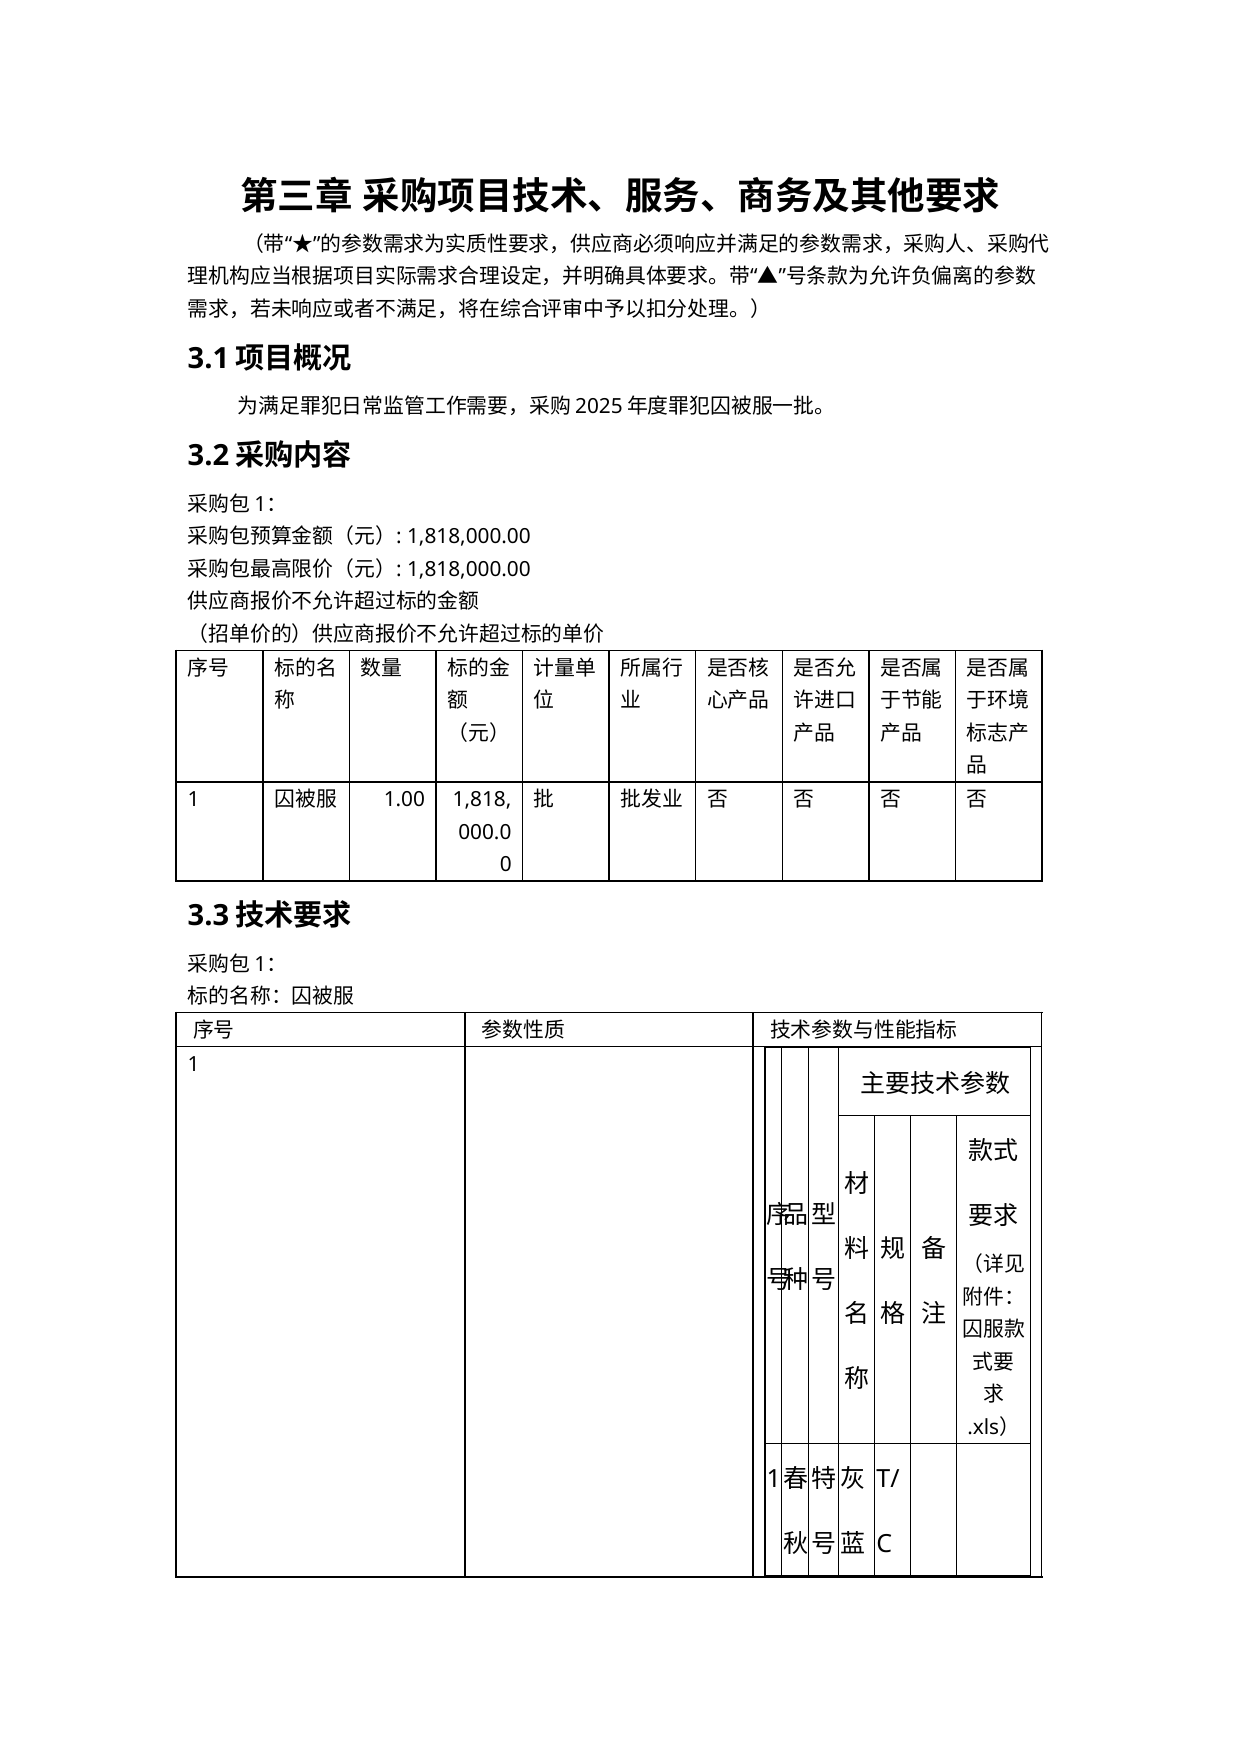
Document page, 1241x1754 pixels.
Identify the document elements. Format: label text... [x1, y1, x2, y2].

table_cell [875, 1116, 910, 1443]
table_cell [911, 1116, 956, 1443]
table_cell 批发业 [610, 783, 695, 880]
table_cell [839, 1116, 874, 1443]
table_header 计量单位 [523, 651, 608, 781]
text 采购包预算金额（元）: 1,818,000.00 [187, 519, 1053, 552]
text 为满足罪犯日常监管工作需要，采购2025年度罪犯囚被服一批。 [187, 389, 1053, 422]
table_cell [1031, 1047, 1041, 1576]
text 3.3技术要求 [187, 882, 1053, 947]
table_cell 否 [870, 783, 955, 880]
table_cell [839, 1048, 1030, 1115]
table_header 序号 [177, 651, 262, 781]
text 供应商报价不允许超过标的金额 [187, 584, 1053, 617]
table_cell 1.00 [350, 783, 435, 880]
table_cell 1,818,000.00 [437, 783, 522, 880]
text 3.1项目概况 [187, 324, 1053, 389]
table_header 是否允许进口产品 [783, 651, 868, 781]
table_cell 1 [177, 1047, 464, 1576]
table_cell [875, 1444, 910, 1575]
table_cell 否 [783, 783, 868, 880]
table_cell [782, 1444, 808, 1575]
table_cell [957, 1444, 1030, 1575]
table_header 标的金额 （元） [437, 651, 522, 781]
table_cell [809, 1444, 838, 1575]
table_cell [466, 1047, 752, 1576]
table_header 是否属于环境标志产品 [956, 651, 1041, 781]
table_cell 批 [523, 783, 608, 880]
text 采购包1： [187, 487, 1053, 519]
table_cell 囚被服 [264, 783, 349, 880]
text 第三章 采购项目技术、服务、商务及其他要求 [187, 162, 1053, 227]
table_cell [766, 1444, 781, 1575]
table_cell 1 [177, 783, 262, 880]
table_header 序号 [177, 1013, 464, 1046]
table_cell 否 [956, 783, 1041, 880]
text 3.2采购内容 [187, 422, 1053, 487]
text 采购包1： [187, 947, 1053, 979]
table_header 所属行业 [610, 651, 695, 781]
table_cell [782, 1048, 808, 1443]
text （带“★”的参数需求为实质性要求，供应商必须响应并满足的参数需求，采购人、采购代理机构应当根据项目实际需求合理设定，并明确具体要求。带“▲”号条款为允许负偏离的参数需求，若未响应或者不满足，将在综合评审中予以扣分处理。） [187, 227, 1053, 324]
table_cell [754, 1047, 764, 1576]
text 标的名称：囚被服 [187, 979, 1053, 1012]
table_cell 否 [696, 783, 782, 880]
table_header 标的名称 [264, 651, 349, 781]
table_header 数量 [350, 651, 435, 781]
table_header 是否核心产品 [696, 651, 782, 781]
table_cell [809, 1048, 838, 1443]
table_cell [766, 1048, 781, 1443]
table_cell [957, 1116, 1030, 1443]
table_header 参数性质 [466, 1013, 752, 1046]
text （招单价的）供应商报价不允许超过标的单价 [187, 617, 1053, 649]
table_header 是否属于节能产品 [870, 651, 955, 781]
table_header 技术参数与性能指标 [754, 1013, 1041, 1046]
table_cell [839, 1444, 874, 1575]
table_cell [911, 1444, 956, 1575]
text 采购包最高限价（元）: 1,818,000.00 [187, 552, 1053, 584]
